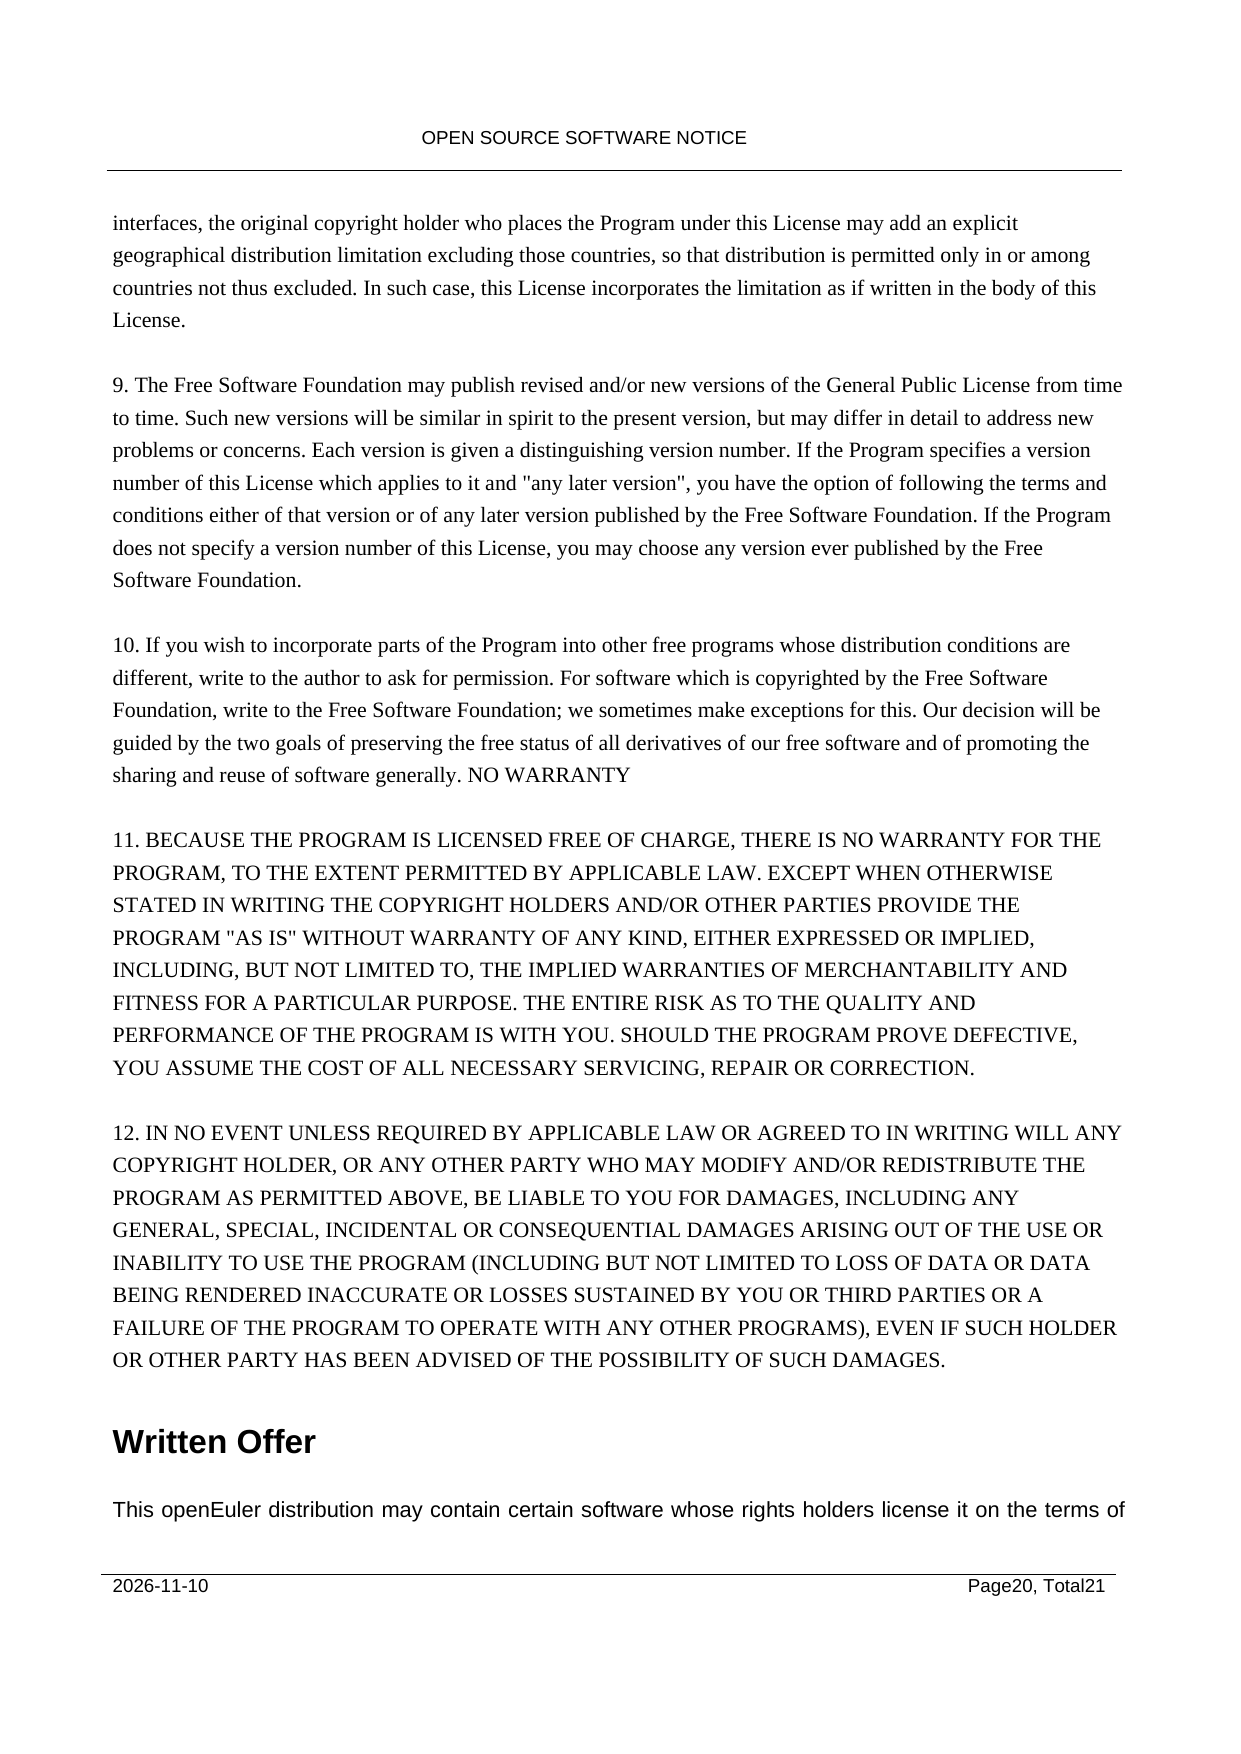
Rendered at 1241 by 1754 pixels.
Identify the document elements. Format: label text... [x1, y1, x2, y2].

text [112, 1493, 1128, 1526]
text Written Offer [112, 1409, 1128, 1474]
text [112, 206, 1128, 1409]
